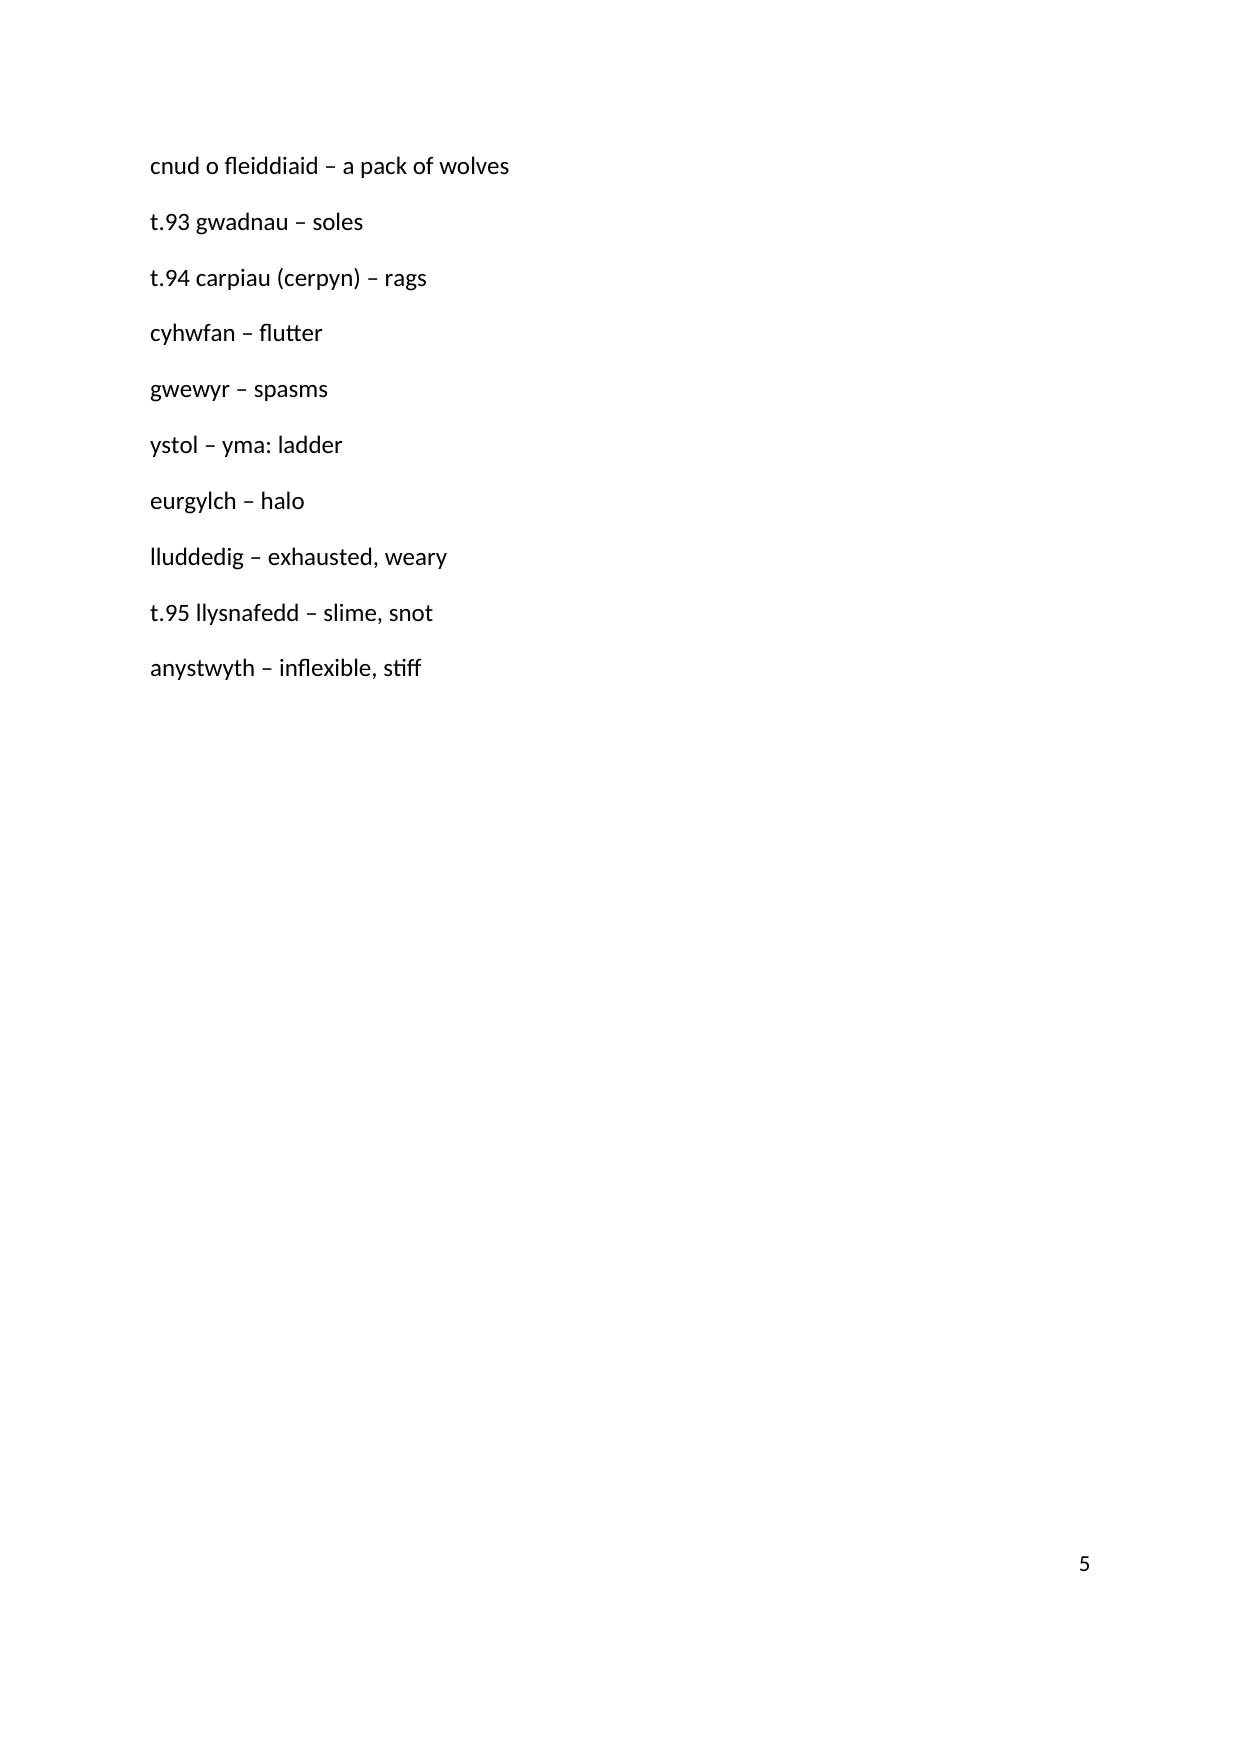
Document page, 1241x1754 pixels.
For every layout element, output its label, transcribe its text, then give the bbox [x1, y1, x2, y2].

text t.94 carpiau (cerpyn) – rags [150, 262, 1090, 292]
text t.95 llysnafedd – slime, snot [150, 597, 1090, 627]
text lluddedig – exhausted, weary [150, 541, 1090, 571]
text t.93 gwadnau – soles [150, 206, 1090, 236]
text eurgylch – halo [150, 485, 1090, 516]
text cnud o fleiddiaid – a pack of wolves [150, 150, 1090, 181]
text gwewyr – spasms [150, 373, 1090, 404]
text anystwyth – inflexible, stiff [150, 652, 1090, 683]
text ystol – yma: ladder [150, 429, 1090, 460]
text cyhwfan – flutter [150, 317, 1090, 348]
